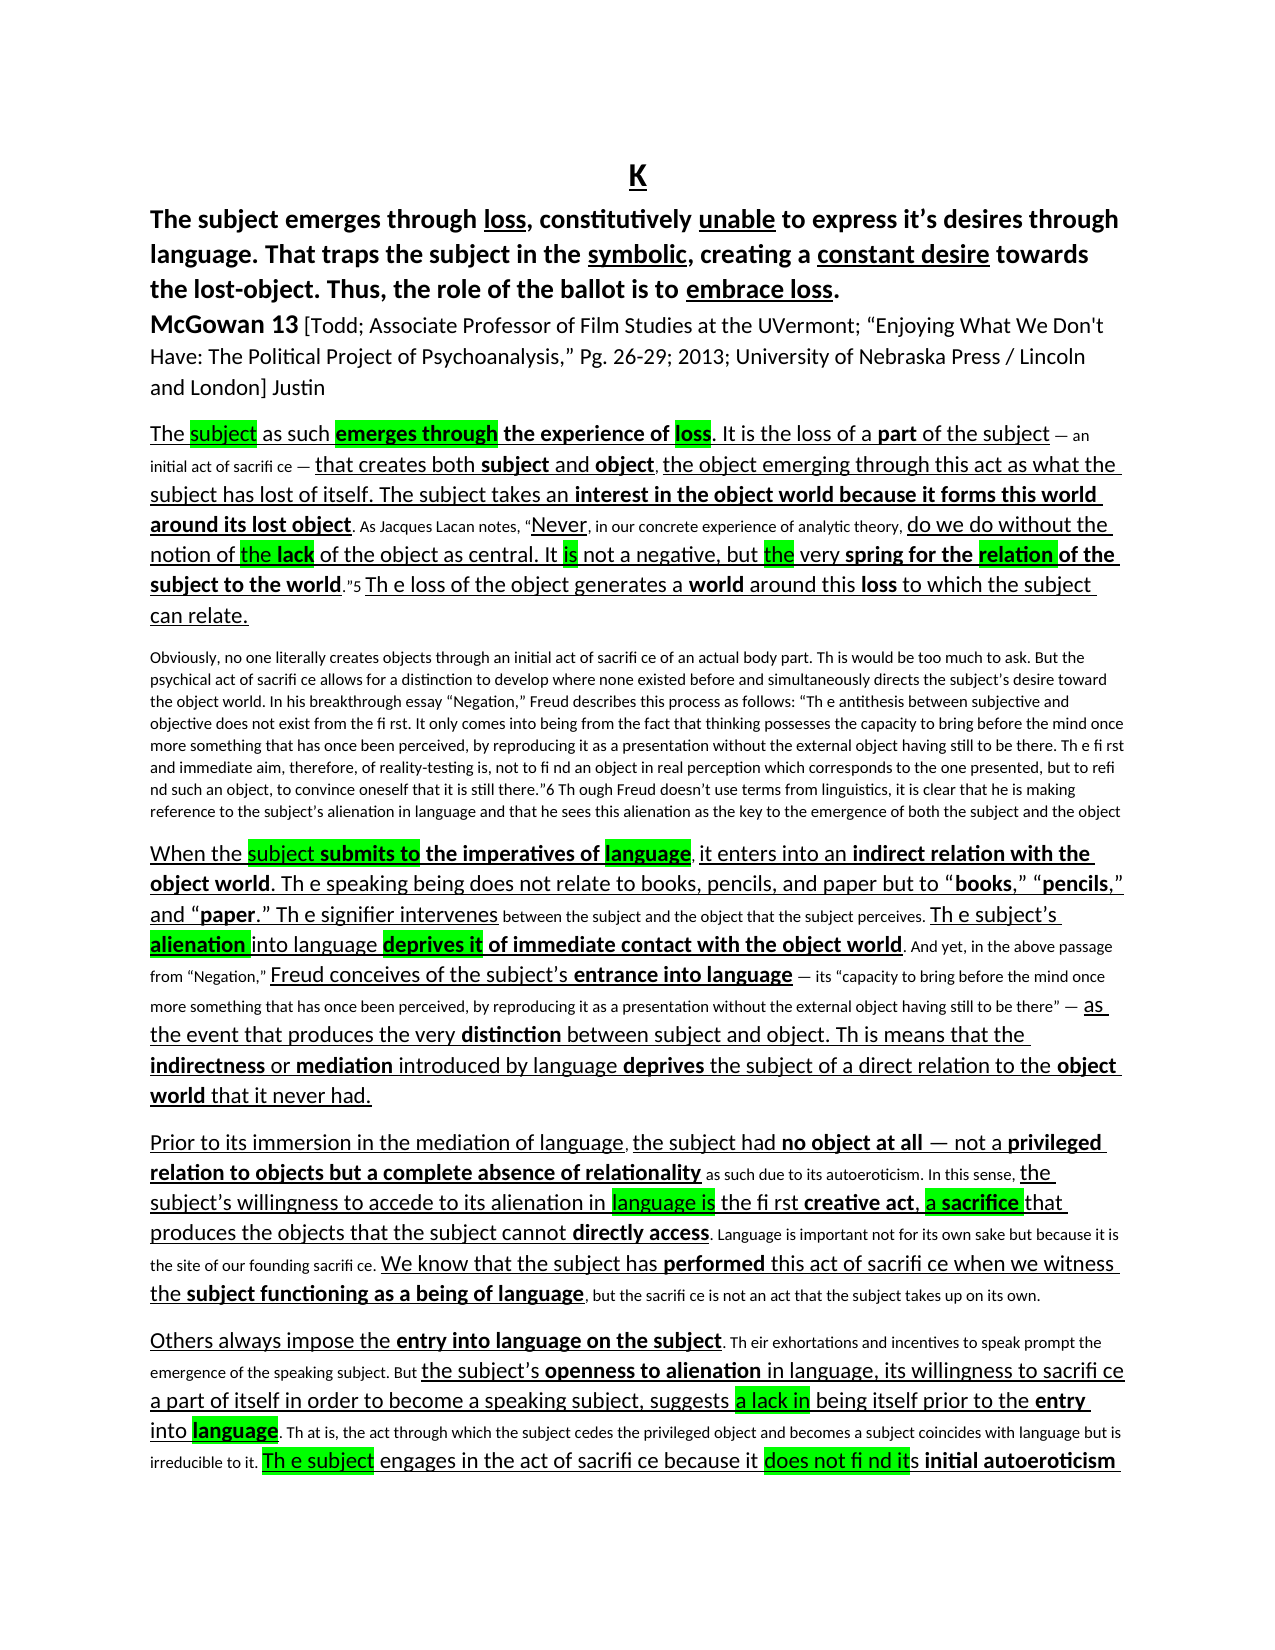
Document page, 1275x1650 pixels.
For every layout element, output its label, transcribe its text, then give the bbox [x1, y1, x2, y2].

text The subject as such emerges through the experience of loss. It is the loss of a part of the subject — an initial act of sacrifi ce — that creates both subject and object, the object emerging through this act as what the subject has lost of itself. The subject takes an interest in the object world because it forms this world around its lost object. As Jacques Lacan notes, “Never, in our concrete experience of analytic theory, do we do without the notion of the lack of the object as central. It is not a negative, but the very spring for the relation of the subject to the world.”5 Th e loss of the object generates a world around this loss to which the subject can relate. [150, 419, 1125, 629]
subtitle K [150, 154, 1125, 195]
subtitle The subject emerges through loss, constitutively unable to express it’s desires through language. That traps the subject in the symbolic, creating a constant desire towards the lost-object. Thus, the role of the ballot is to embrace loss. [150, 202, 1125, 305]
text Prior to its immersion in the mediation of language, the subject had no object at all — not a privileged relation to objects but a complete absence of relationality as such due to its autoeroticism. In this sense, the subject’s willingness to accede to its alienation in language is the fi rst creative act, a sacrifice that produces the objects that the subject cannot directly access. Language is important not for its own sake but because it is the site of our founding sacrifi ce. We know that the subject has performed this act of sacrifi ce when we witness the subject functioning as a being of language, but the sacrifi ce is not an act that the subject takes up on its own. [150, 1128, 1125, 1307]
text When the subject submits to the imperatives of language, it enters into an indirect relation with the object world. Th e speaking being does not relate to books, pencils, and paper but to “books,” “pencils,” and “paper.” Th e signifier intervenes between the subject and the object that the subject perceives. Th e subject’s alienation into language deprives it of immediate contact with the object world. And yet, in the above passage from “Negation,” Freud conceives of the subject’s entrance into language — its “capacity to bring before the mind once more something that has once been perceived, by reproducing it as a presentation without the external object having still to be there” — as the event that produces the very distinction between subject and object. Th is means that the indirectness or mediation introduced by language deprives the subject of a direct relation to the object world that it never had. [150, 839, 1125, 1109]
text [150, 1326, 1125, 1475]
text McGowan 13 [Todd; Associate Professor of Film Studies at the UVermont; “Enjoying What We Don't Have: The Political Project of Psychoanalysis,” Pg. 26-29; 2013; University of Nebraska Press / Lincoln and London] Justin [150, 307, 1125, 401]
text Obviously, no one literally creates objects through an initial act of sacrifi ce of an actual body part. Th is would be too much to ask. But the psychical act of sacrifi ce allows for a distinction to develop where none existed before and simultaneously directs the subject’s desire toward the object world. In his breakthrough essay “Negation,” Freud describes this process as follows: “Th e antithesis between subjective and objective does not exist from the fi rst. It only comes into being from the fact that thinking possesses the capacity to bring before the mind once more something that has once been perceived, by reproducing it as a presentation without the external object having still to be there. Th e fi rst and immediate aim, therefore, of reality-testing is, not to fi nd an object in real perception which corresponds to the one presented, but to refi nd such an object, to convince oneself that it is still there.”6 Th ough Freud doesn’t use terms from linguistics, it is clear that he is making reference to the subject’s alienation in language and that he sees this alienation as the key to the emergence of both the subject and the object [150, 648, 1125, 821]
